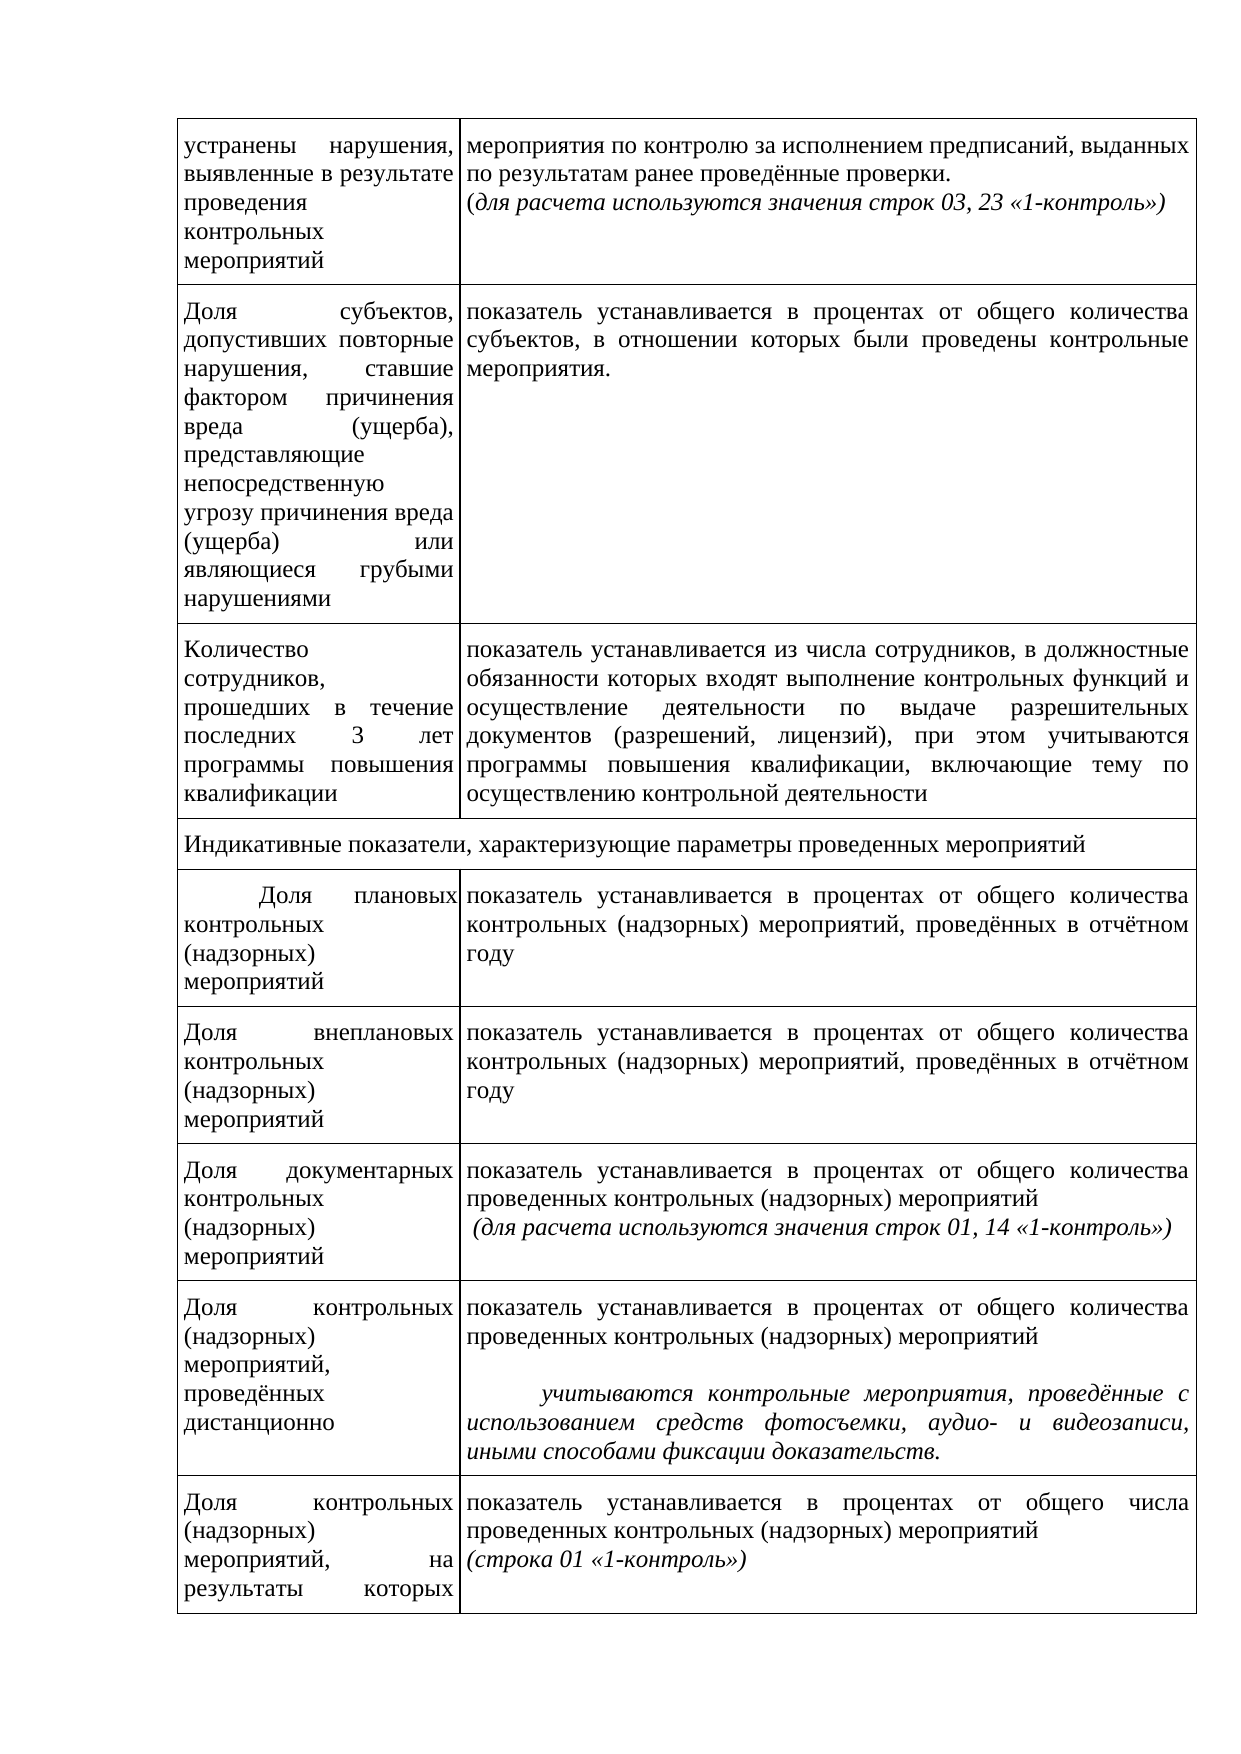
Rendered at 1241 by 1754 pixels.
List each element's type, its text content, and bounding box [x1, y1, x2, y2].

table_cell Количество сотрудников, прошедших в течение последних 3 лет программы повышения квалификации [178, 624, 459, 817]
table_cell Доля документарных контрольных (надзорных) мероприятий [178, 1144, 459, 1280]
table_cell Доля субъектов, допустивших повторные нарушения, ставшие фактором причинения вреда (ущерба), представляющие непосредственную угрозу причинения вреда (ущерба) или являющиеся грубыми нарушениями [178, 285, 459, 623]
table_cell Доля плановых контрольных (надзорных) мероприятий [178, 870, 459, 1006]
table_cell показатель устанавливается в процентах от общего количества контрольных (надзорных) мероприятий, проведённых в отчётном году [461, 870, 1196, 1006]
table_cell Доля контрольных (надзорных) мероприятий, проведённых дистанционно [178, 1281, 459, 1475]
table_cell показатель устанавливается в процентах от общего количества контрольных (надзорных) мероприятий, проведённых в отчётном году [461, 1007, 1196, 1143]
table_cell показатель устанавливается в процентах от общего количества проведенных контрольных (надзорных) мероприятий (для расчета используются значения строк 01, 14 «1-контроль») [461, 1144, 1196, 1280]
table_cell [461, 119, 1196, 284]
table_cell показатель устанавливается из числа сотрудников, в должностные обязанности которых входят выполнение контрольных функций и осуществление деятельности по выдаче разрешительных документов (разрешений, лицензий), при этом учитываются программы повышения квалификации, включающие тему по осуществлению контрольной деятельности [461, 624, 1196, 817]
table_cell Индикативные показатели, характеризующие параметры проведенных мероприятий [178, 819, 1196, 868]
table_cell показатель устанавливается в процентах от общего количества проведенных контрольных (надзорных) мероприятий учитываются контрольные мероприятия, проведённые с использованием средств фотосъемки, аудио- и видеозаписи, иными способами фиксации доказательств. [461, 1281, 1196, 1475]
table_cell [461, 1476, 1196, 1612]
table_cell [178, 119, 459, 284]
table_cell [178, 1476, 459, 1612]
table_cell показатель устанавливается в процентах от общего количества субъектов, в отношении которых были проведены контрольные мероприятия. [461, 285, 1196, 623]
table_cell Доля внеплановых контрольных (надзорных) мероприятий [178, 1007, 459, 1143]
